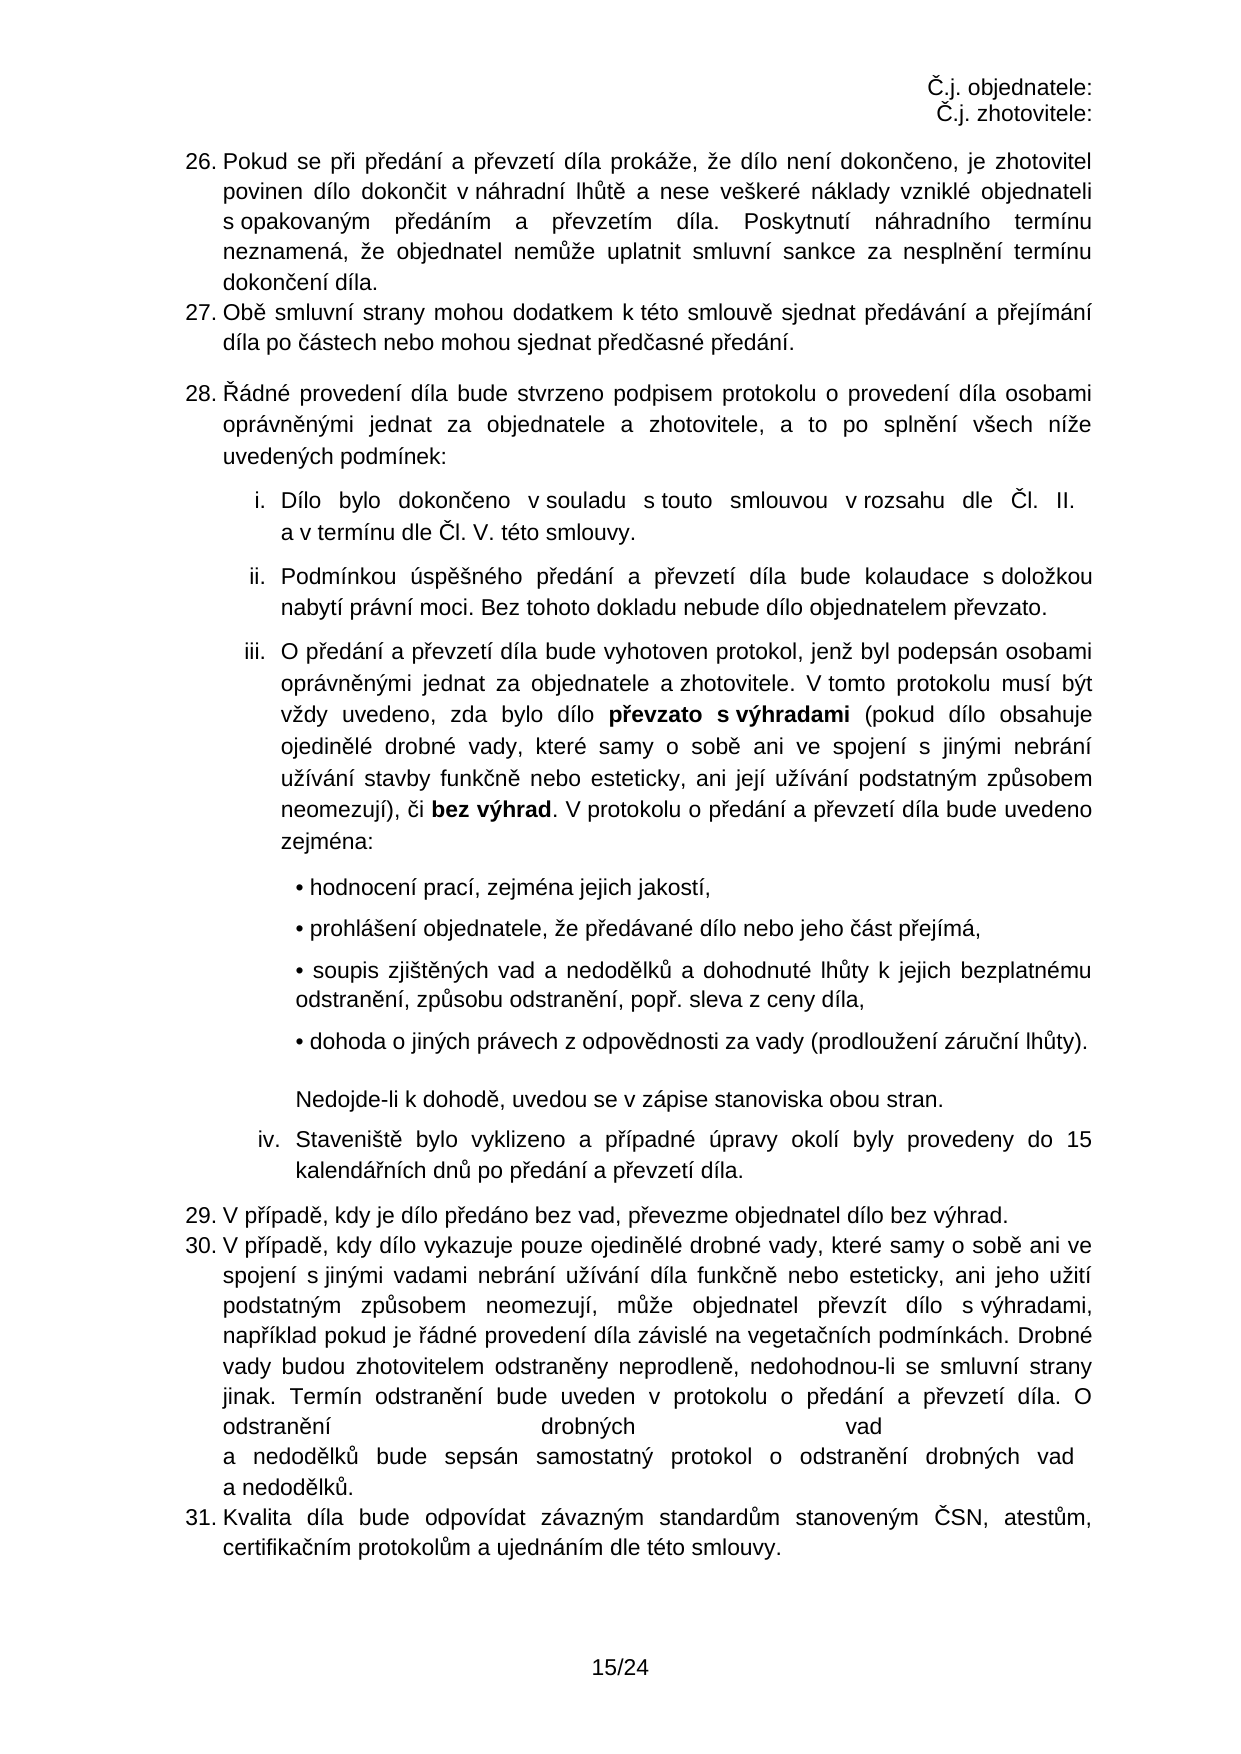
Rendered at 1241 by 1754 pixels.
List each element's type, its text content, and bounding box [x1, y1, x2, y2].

text • hodnocení prací, zejména jejich jakostí, [221, 872, 1093, 901]
list Dílo bylo dokončeno v souladu s touto smlouvou v rozsahu dle Čl. II. a v termínu dle Čl. V. této smlouvy. [266, 487, 1093, 545]
list Řádné provedení díla bude stvrzeno podpisem protokolu o provedení díla osobami oprávněnými jednat za objednatele a zhotovitele, a to po splnění všech níže uvedených podmínek: [185, 380, 1093, 469]
list V případě, kdy dílo vykazuje pouze ojedinělé drobné vady, které samy o sobě ani ve spojení s jinými vadami nebrání užívání díla funkčně nebo esteticky, ani jeho užití podstatným způsobem neomezují, může objednatel převzít dílo s výhradami, například pokud je řádné provedení díla závislé na vegetačních podmínkách. Drobné vady budou zhotovitelem odstraněny neprodleně, nedohodnou-li se smluvní strany jinak. Termín odstranění bude uveden v protokolu o předání a převzetí díla. O odstranění drobných vad a nedodělků bude sepsán samostatný protokol o odstranění drobných vad a nedodělků. [185, 1232, 1093, 1500]
text • soupis zjištěných vad a nedodělků a dohodnuté lhůty k jejich bezplatnému odstranění, způsobu odstranění, popř. sleva z ceny díla, [295, 955, 1093, 1013]
list Obě smluvní strany mohou dodatkem k této smlouvě sjednat předávání a přejímání díla po částech nebo mohou sjednat předčasné předání. [185, 299, 1093, 355]
text Nedojde-li k dohodě, uvedou se v zápise stanoviska obou stran. [221, 1084, 1093, 1113]
text • prohlášení objednatele, že předávané dílo nebo jeho část přejímá, [221, 913, 1093, 943]
list Podmínkou úspěšného předání a převzetí díla bude kolaudace s doložkou nabytí právní moci. Bez tohoto dokladu nebude dílo objednatelem převzato. [266, 563, 1093, 621]
list O předání a převzetí díla bude vyhotoven protokol, jenž byl podepsán osobami oprávněnými jednat za objednatele a zhotovitele. V tomto protokolu musí být vždy uvedeno, zda bylo dílo převzato s výhradami (pokud dílo obsahuje ojedinělé drobné vady, které samy o sobě ani ve spojení s jinými nebrání užívání stavby funkčně nebo esteticky, ani její užívání podstatným způsobem neomezují), či bez výhrad. V protokolu o předání a převzetí díla bude uvedeno zejména: [266, 638, 1093, 854]
text • dohoda o jiných právech z odpovědnosti za vady (prodloužení záruční lhůty). [221, 1026, 1093, 1055]
list Pokud se při předání a převzetí díla prokáže, že dílo není dokončeno, je zhotovitel povinen dílo dokončit v náhradní lhůtě a nese veškeré náklady vzniklé objednateli s opakovaným předáním a převzetím díla. Poskytnutí náhradního termínu neznamená, že objednatel nemůže uplatnit smluvní sankce za nesplnění termínu dokončení díla. [185, 148, 1093, 295]
list Staveniště bylo vyklizeno a případné úpravy okolí byly provedeny do 15 kalendářních dnů po předání a převzetí díla. [281, 1126, 1093, 1184]
list V případě, kdy je dílo předáno bez vad, převezme objednatel dílo bez výhrad. [185, 1202, 1093, 1228]
list Kvalita díla bude odpovídat závazným standardům stanoveným ČSN, atestům, certifikačním protokolům a ujednáním dle této smlouvy. [185, 1504, 1093, 1560]
